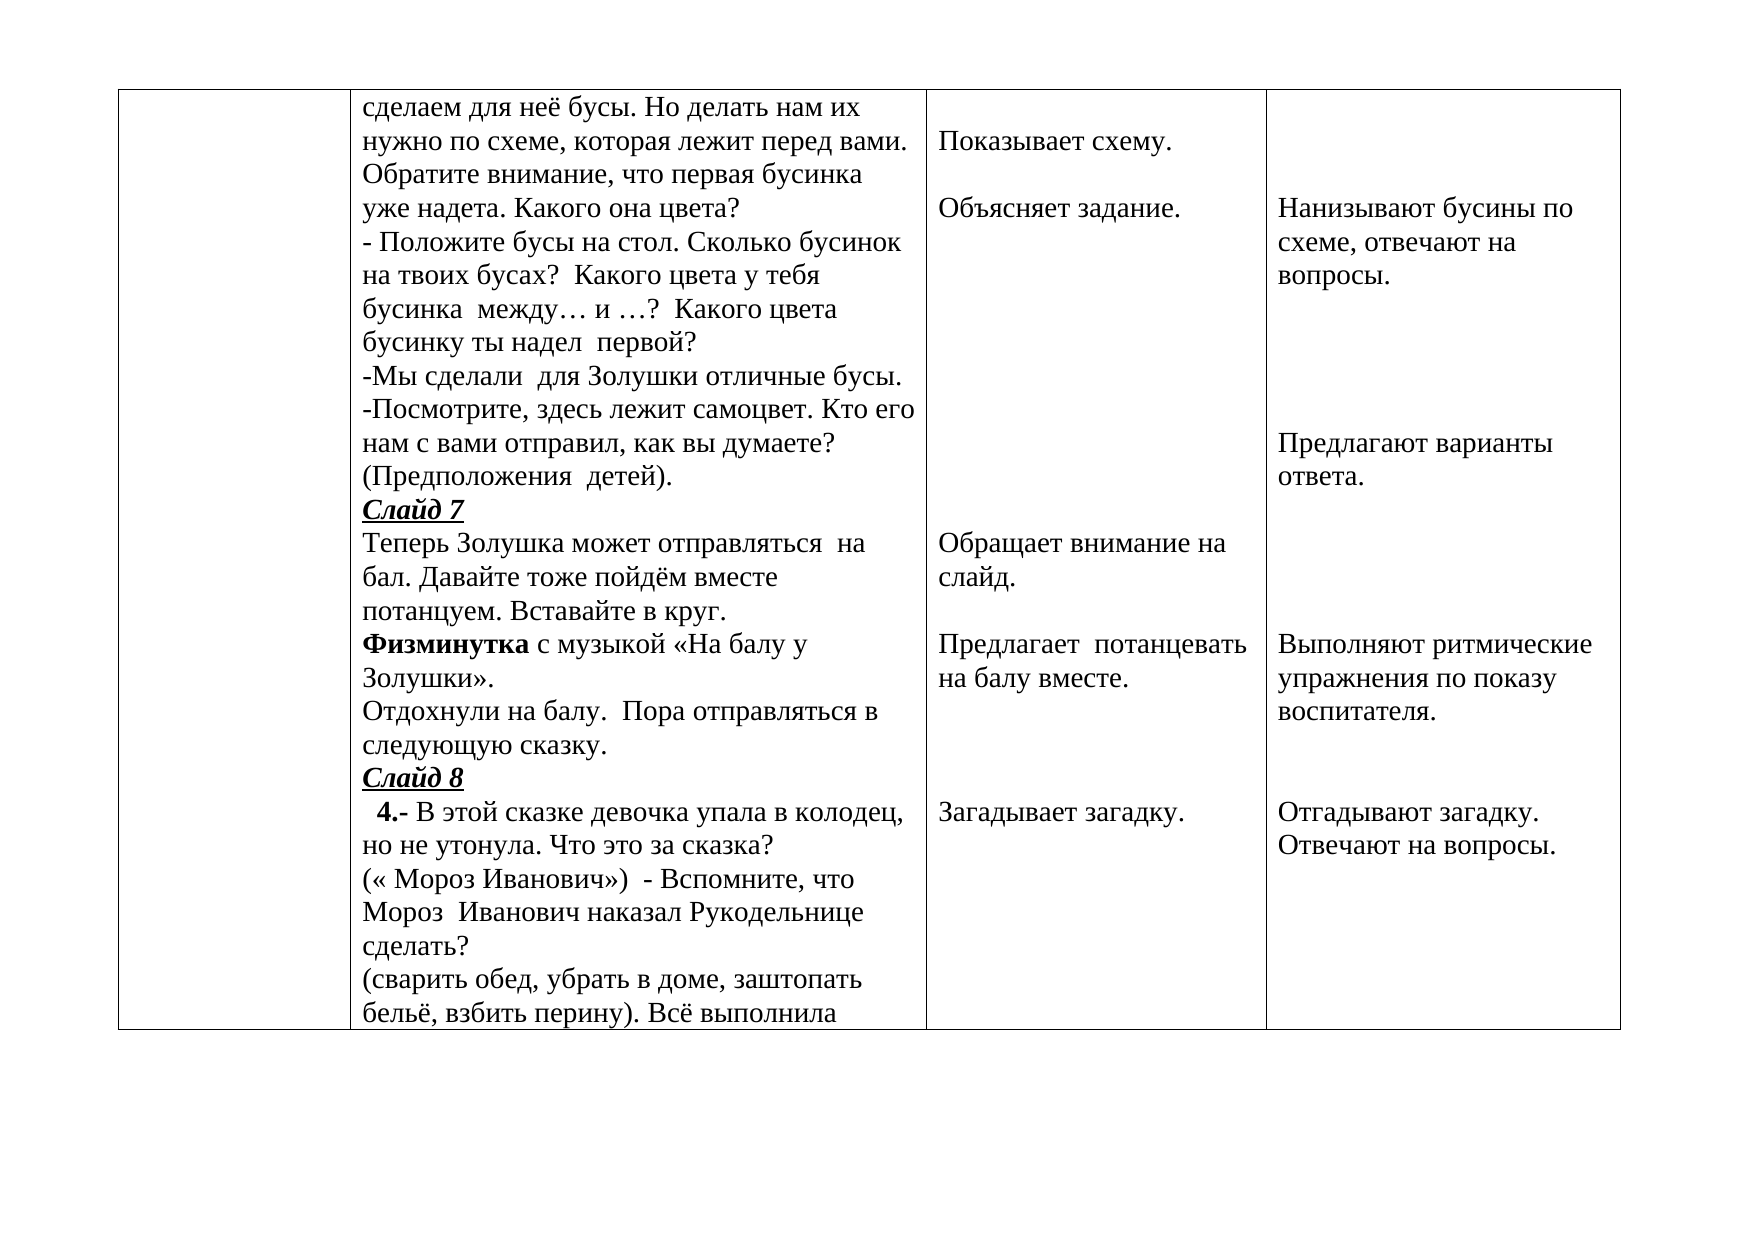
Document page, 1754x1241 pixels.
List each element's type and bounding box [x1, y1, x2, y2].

table_cell [927, 90, 1266, 1029]
table_cell [1267, 90, 1620, 1029]
table_cell [119, 90, 350, 1029]
table_cell [351, 90, 926, 1029]
